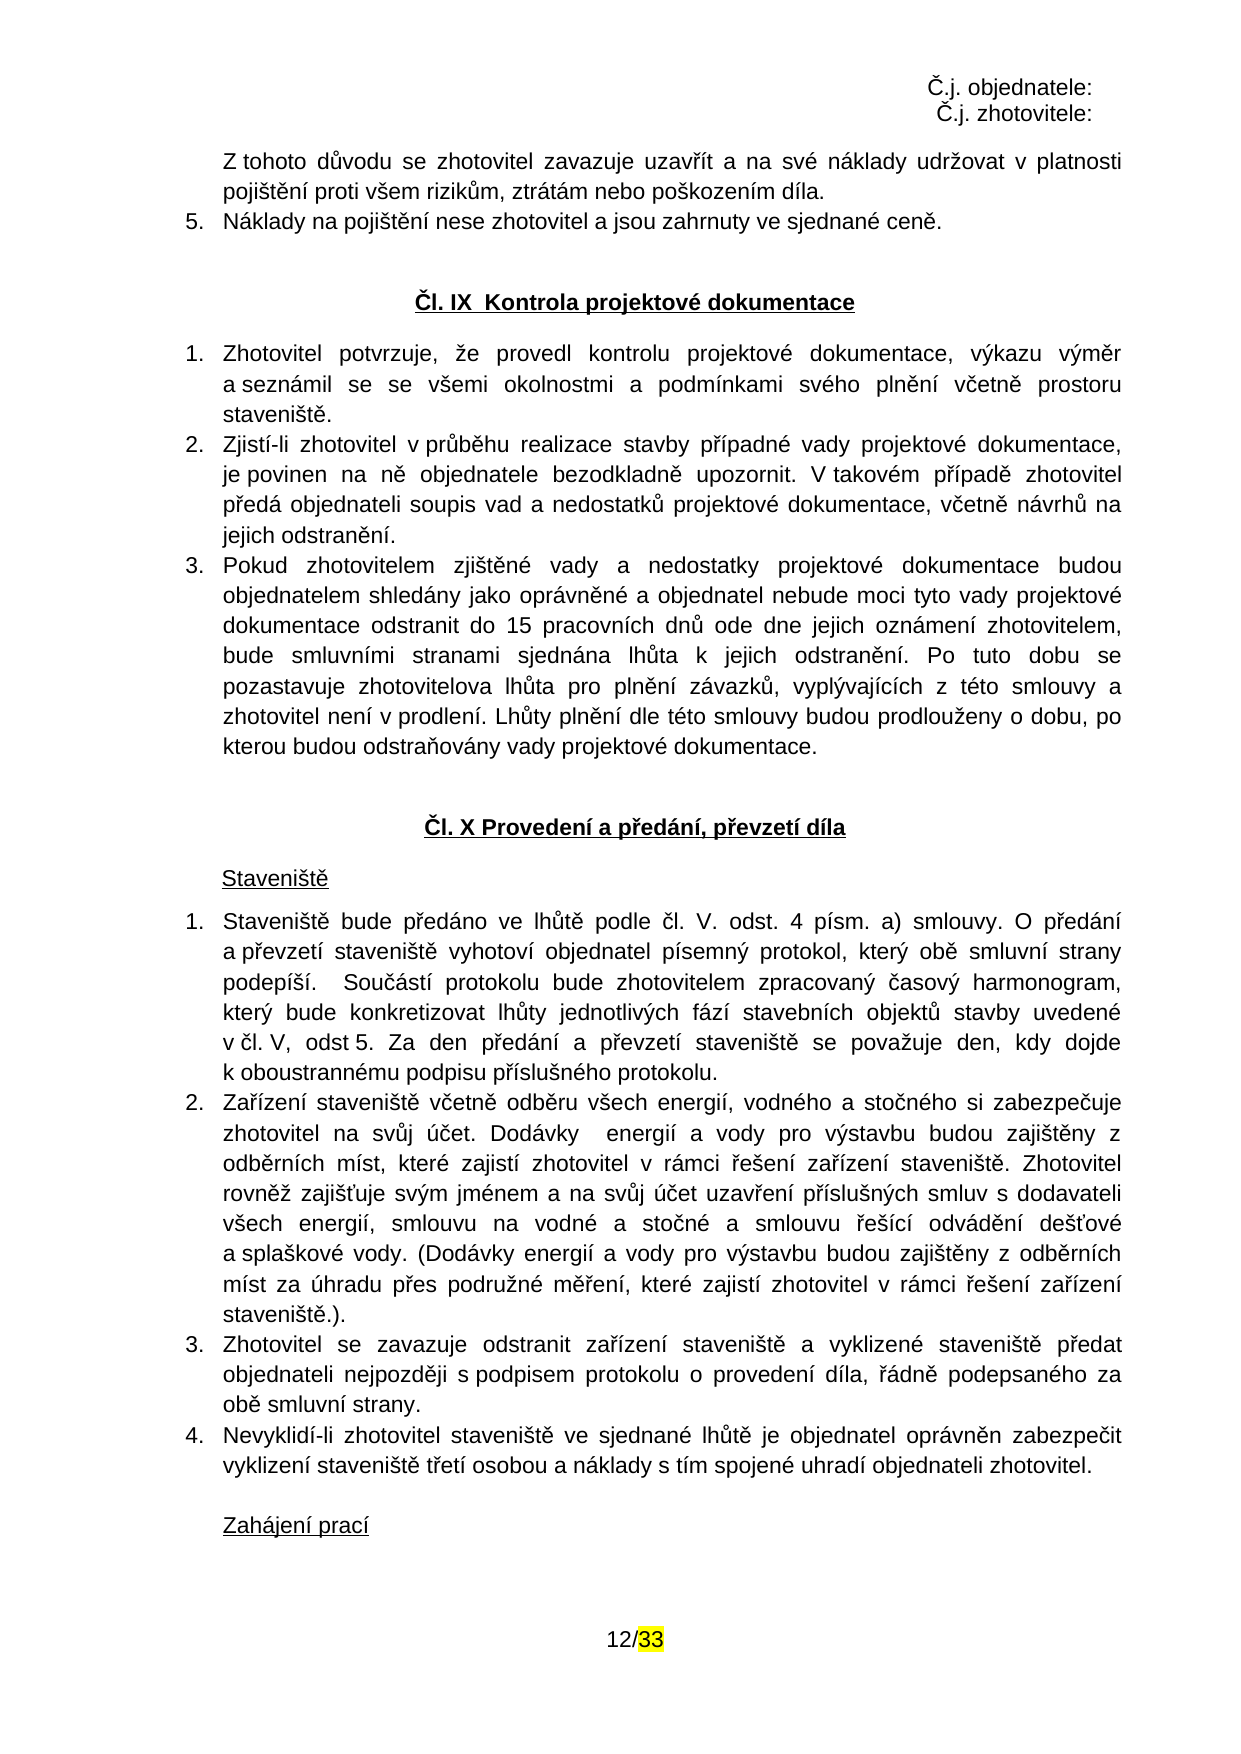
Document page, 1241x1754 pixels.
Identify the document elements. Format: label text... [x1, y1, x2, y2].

list Zařízení staveniště včetně odběru všech energií, vodného a stočného si zabezpečuje zhotovitel na svůj účet. Dodávky energií a vody pro výstavbu budou zajištěny z odběrních míst, které zajistí zhotovitel v rámci řešení zařízení staveniště. Zhotovitel rovněž zajišťuje svým jménem a na svůj účet uzavření příslušných smluv s dodavateli všech energií, smlouvu na vodné a stočné a smlouvu řešící odvádění dešťové a splaškové vody. (Dodávky energií a vody pro výstavbu budou zajištěny z odběrních míst za úhradu přes podružné měření, které zajistí zhotovitel v rámci řešení zařízení staveniště.). [185, 1089, 1122, 1327]
list Náklady na pojištění nese zhotovitel a jsou zahrnuty ve sjednané ceně. [185, 208, 1122, 234]
list Zjistí-li zhotovitel v průběhu realizace stavby případné vady projektové dokumentace, je povinen na ně objednatele bezodkladně upozornit. V takovém případě zhotovitel předá objednateli soupis vad a nedostatků projektové dokumentace, včetně návrhů na jejich odstranění. [185, 431, 1122, 548]
list Nevyklidí-li zhotovitel staveniště ve sjednané lhůtě je objednatel oprávněn zabezpečit vyklizení staveniště třetí osobou a náklady s tím spojené uhradí objednateli zhotovitel. [185, 1422, 1122, 1478]
text Čl. IX Kontrola projektové dokumentace [148, 289, 1122, 316]
list Zhotovitel se zavazuje odstranit zařízení staveniště a vyklizené staveniště předat objednateli nejpozději s podpisem protokolu o provedení díla, řádně podepsaného za obě smluvní strany. [185, 1331, 1122, 1418]
list Zhotovitel potvrzuje, že provedl kontrolu projektové dokumentace, výkazu výměr a seznámil se se všemi okolnostmi a podmínkami svého plnění včetně prostoru staveniště. [185, 340, 1122, 427]
list Pokud zhotovitelem zjištěné vady a nedostatky projektové dokumentace budou objednatelem shledány jako oprávněné a objednatel nebude moci tyto vady projektové dokumentace odstranit do 15 pracovních dnů ode dne jejich oznámení zhotovitelem, bude smluvními stranami sjednána lhůta k jejich odstranění. Po tuto dobu se pozastavuje zhotovitelova lhůta pro plnění závazků, vyplývajících z této smlouvy a zhotovitel není v prodlení. Lhůty plnění dle této smlouvy budou prodlouženy o dobu, po kterou budou odstraňovány vady projektové dokumentace. [185, 552, 1122, 759]
text Čl. X Provedení a předání, převzetí díla [148, 814, 1122, 841]
text Staveniště [148, 865, 1122, 892]
list Staveniště bude předáno ve lhůtě podle čl. V. odst. 4 písm. a) smlouvy. O předání a převzetí staveniště vyhotoví objednatel písemný protokol, který obě smluvní strany podepíší. Součástí protokolu bude zhotovitelem zpracovaný časový harmonogram, který bude konkretizovat lhůty jednotlivých fází stavebních objektů stavby uvedené v čl. V, odst 5. Za den předání a převzetí staveniště se považuje den, kdy dojde k oboustrannému podpisu příslušného protokolu. [185, 908, 1122, 1085]
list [185, 148, 1122, 204]
list Zahájení prací [223, 1512, 1122, 1538]
